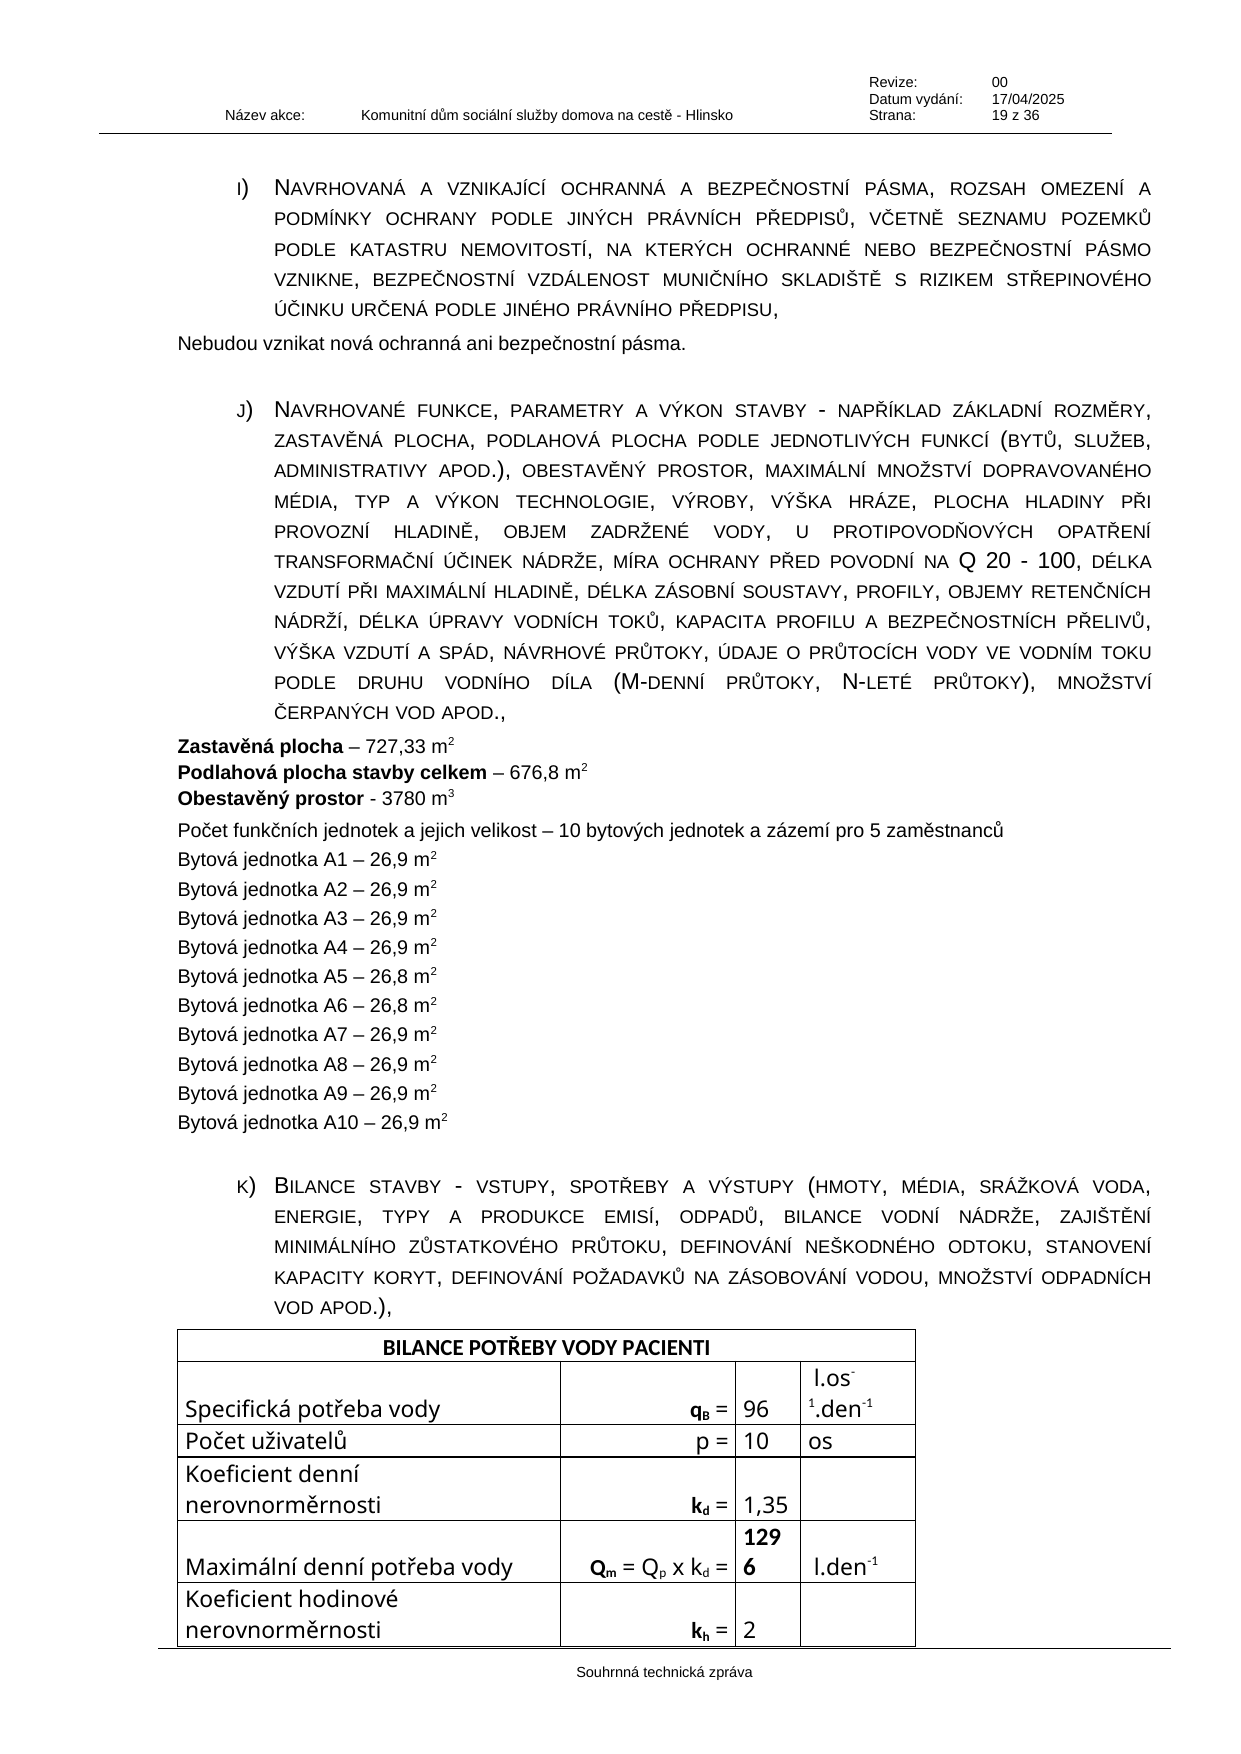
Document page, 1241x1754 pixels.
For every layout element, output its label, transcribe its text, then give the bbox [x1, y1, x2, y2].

text Bytová jednotka A2 – 26,9 m2 [177, 871, 1152, 900]
table_cell 10 [736, 1425, 800, 1456]
table_cell l.den-1 [801, 1521, 915, 1582]
table_cell Koeficient denní nerovnorměrnosti [178, 1458, 560, 1520]
table_cell Specifická potřeba vody [178, 1362, 560, 1424]
text Bytová jednotka A7 – 26,9 m2 [148, 1017, 1152, 1046]
table_cell Počet uživatelů [178, 1425, 560, 1456]
table_cell [801, 1583, 915, 1646]
text Bytová jednotka A6 – 26,8 m2 [148, 988, 1152, 1017]
table_cell Qm = Qp x kd = [561, 1521, 735, 1582]
table_cell 1296 [736, 1521, 800, 1582]
text Bytová jednotka A1 – 26,9 m2 [177, 842, 1152, 871]
text Zastavěná plocha – 727,33 m2 [177, 734, 1152, 757]
text Bytová jednotka A3 – 26,9 m2 [177, 900, 1152, 929]
subtitle Navrhovaná a vznikající ochranná a bezpečnostní pásma, rozsah omezení a podmínky ochrany podle jiných právních předpisů, včetně seznamu pozemků podle katastru nemovitostí, na kterých ochranné nebo bezpečnostní pásmo vznikne, bezpečnostní vzdálenost muničního skladiště s rizikem střepinového účinku určená podle jiného právního předpisu, [236, 174, 1152, 321]
text Nebudou vznikat nová ochranná ani bezpečnostní pásma. [177, 331, 1152, 354]
table_cell p = [561, 1425, 735, 1456]
table_cell kd = [561, 1458, 735, 1520]
table_cell 96 [736, 1362, 800, 1424]
table_cell Koeficient hodinové nerovnorměrnosti [178, 1583, 560, 1646]
text Počet funkčních jednotek a jejich velikost – 10 bytových jednotek a zázemí pro 5 zaměstnanců [148, 813, 1152, 842]
text Bytová jednotka A4 – 26,9 m2 [177, 929, 1152, 958]
subtitle Navrhované funkce, parametry a výkon stavby - například základní rozměry, zastavěná plocha, podlahová plocha podle jednotlivých funkcí (bytů, služeb, administrativy apod.), obestavěný prostor, maximální množství dopravovaného média, typ a výkon technologie, výroby, výška hráze, plocha hladiny při provozní hladině, objem zadržené vody, u protipovodňových opatření transformační účinek nádrže, míra ochrany před povodní na Q 20 - 100, délka vzdutí při maximální hladině, délka zásobní soustavy, profily, objemy retenčních nádrží, délka úpravy vodních toků, kapacita profilu a bezpečnostních přelivů, výška vzdutí a spád, návrhové průtoky, údaje o průtocích vody ve vodním toku podle druhu vodního díla (M-denní průtoky, N-leté průtoky), množství čerpaných vod apod., [236, 396, 1152, 724]
table_header BILANCE POTŘEBY VODY PACIENTI [178, 1330, 915, 1361]
table_cell Maximální denní potřeba vody [178, 1521, 560, 1582]
table_cell [801, 1458, 915, 1520]
table_cell l.os-1.den-1 [801, 1362, 915, 1424]
table_cell os [801, 1425, 915, 1456]
text Podlahová plocha stavby celkem – 676,8 m2 [177, 761, 1152, 783]
table_cell kh = [561, 1583, 735, 1646]
table_cell qB = [561, 1362, 735, 1424]
text Obestavěný prostor - 3780 m3 [177, 787, 1152, 809]
text Bytová jednotka A9 – 26,9 m2 [148, 1075, 1152, 1104]
text Bytová jednotka A8 – 26,9 m2 [148, 1046, 1152, 1075]
table_cell 2 [736, 1583, 800, 1646]
table_cell 1,35 [736, 1458, 800, 1520]
subtitle Bilance stavby - vstupy, spotřeby a výstupy (hmoty, média, srážková voda, energie, typy a produkce emisí, odpadů, bilance vodní nádrže, zajištění minimálního zůstatkového průtoku, definování neškodného odtoku, stanovení kapacity koryt, definování požadavků na zásobování vodou, množství odpadních vod apod.), [236, 1172, 1152, 1319]
text Bytová jednotka A10 – 26,9 m2 [148, 1104, 1152, 1133]
text Bytová jednotka A5 – 26,8 m2 [177, 958, 1152, 988]
